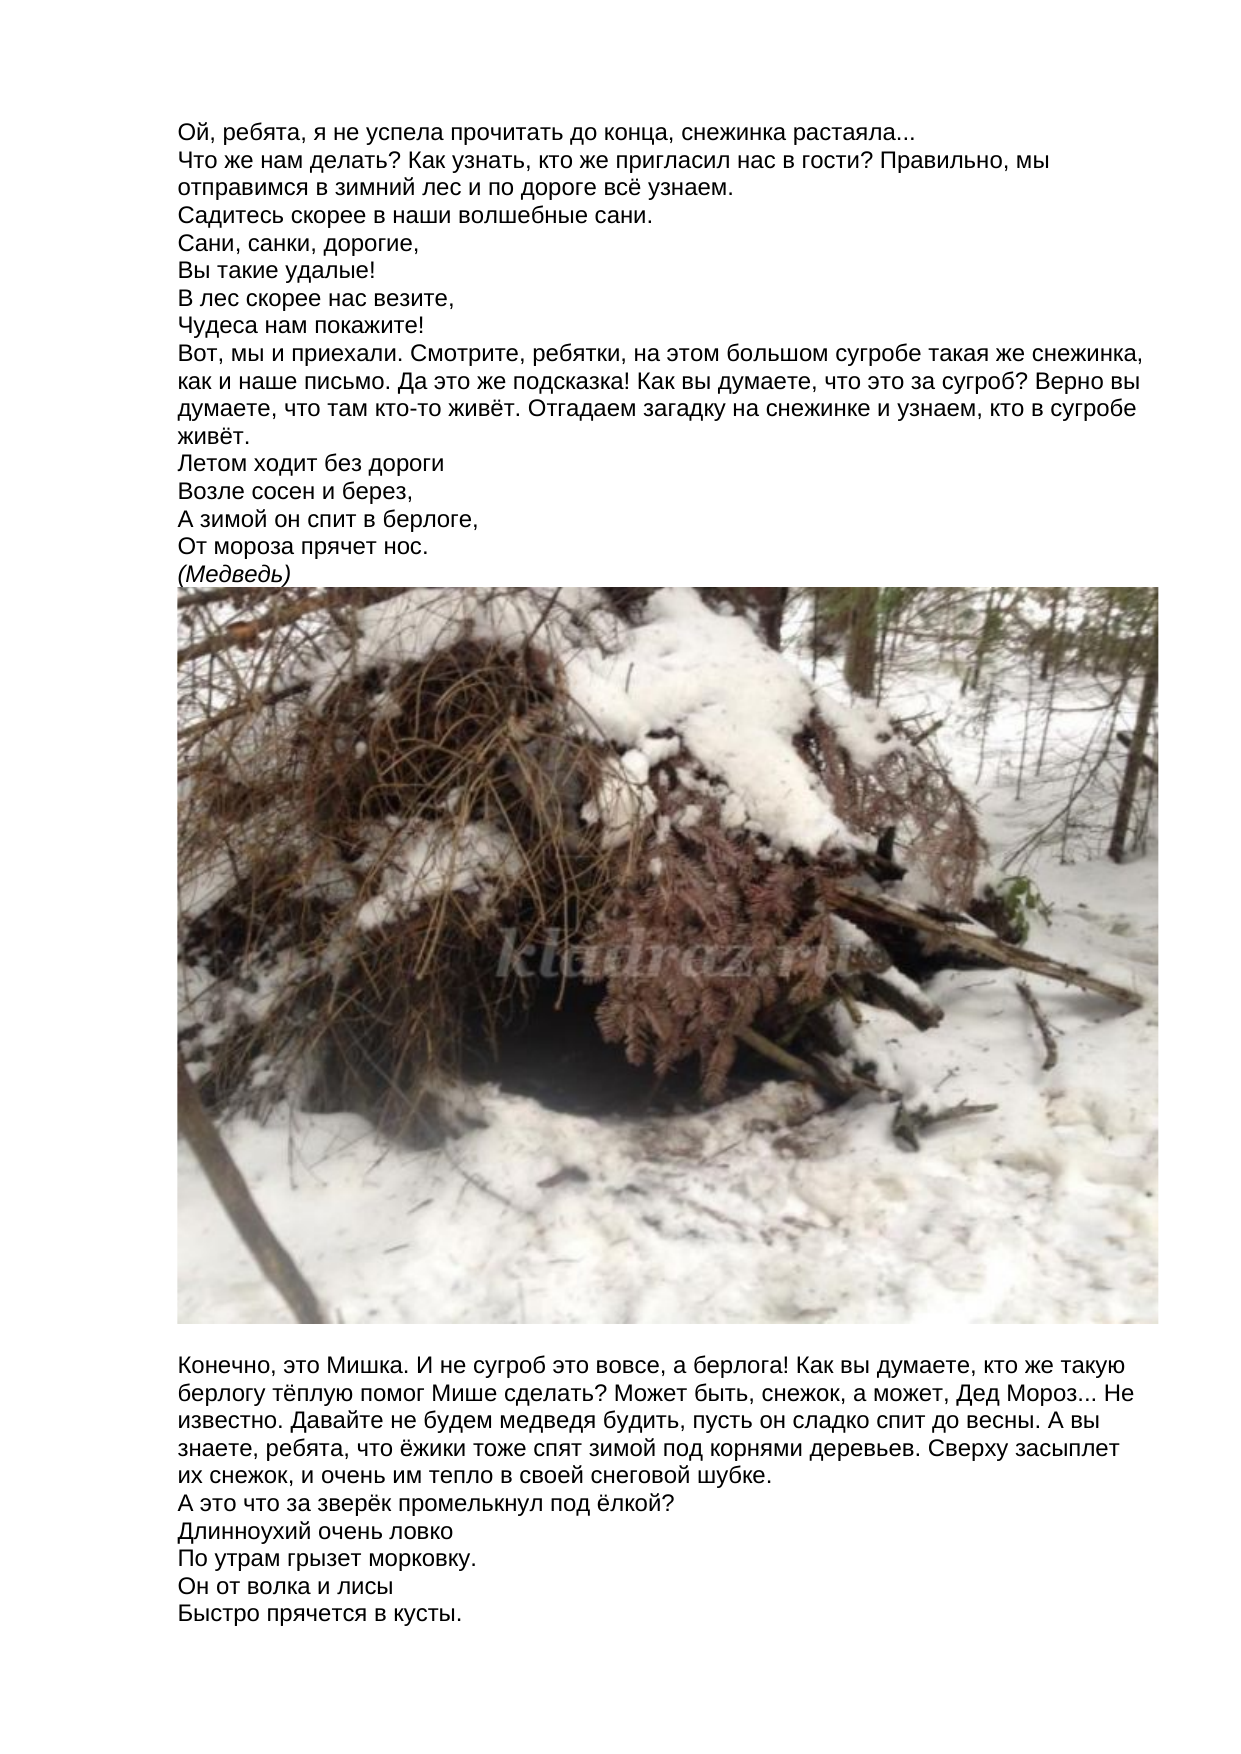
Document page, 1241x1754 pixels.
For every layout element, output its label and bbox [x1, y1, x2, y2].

text [177, 118, 1152, 587]
picture [177, 587, 1159, 1324]
text [177, 1324, 1152, 1627]
